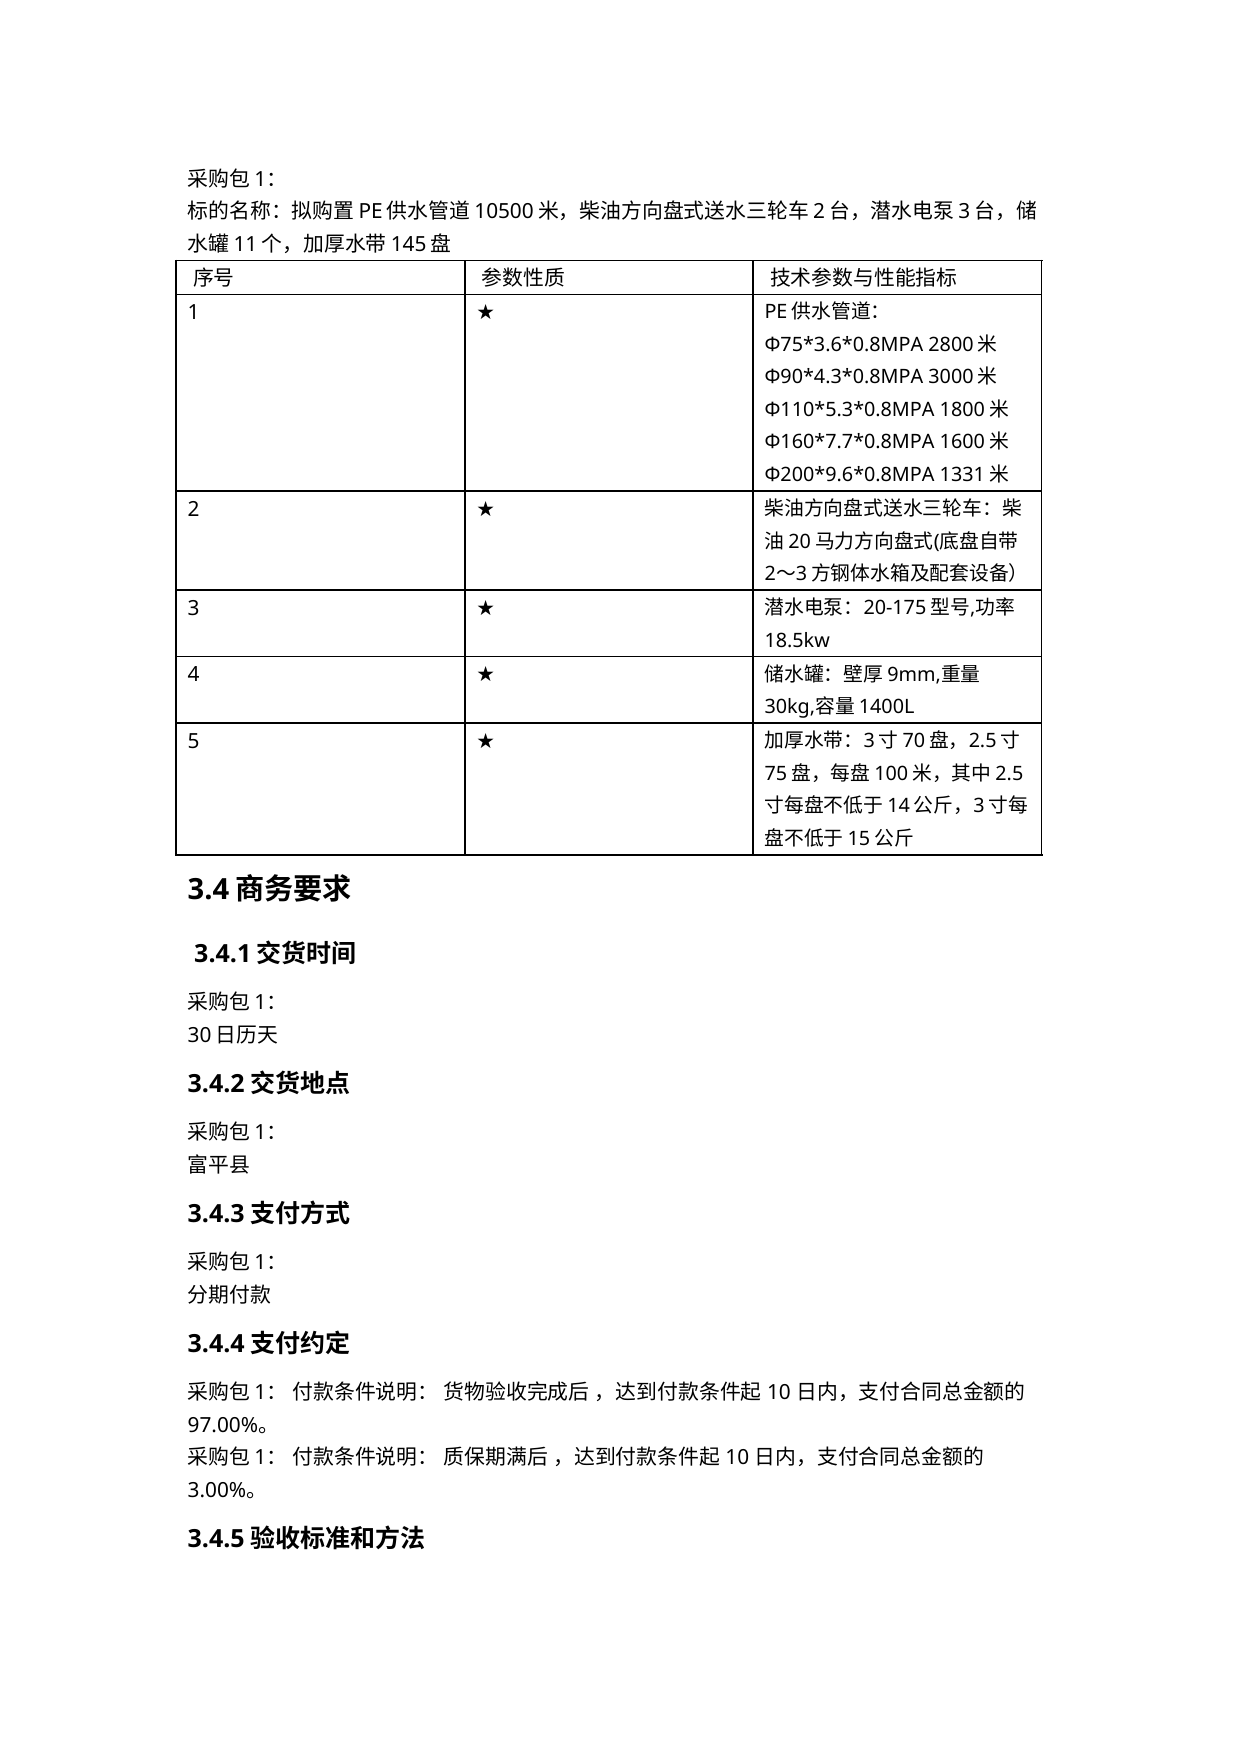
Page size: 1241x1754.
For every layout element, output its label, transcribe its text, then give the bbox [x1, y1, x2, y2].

text 采购包1： 付款条件说明： 货物验收完成后 ，达到付款条件起 10 日内，支付合同总金额的 97.00%。 [187, 1375, 1053, 1440]
table_cell 加厚水带：3寸70盘，2.5寸75盘，每盘100米，其中2.5寸每盘不低于14公斤，3寸每盘不低于15公斤 [754, 724, 1041, 854]
table_header 参数性质 [466, 261, 752, 293]
table_header 序号 [177, 261, 464, 293]
text 采购包1： [187, 1115, 1053, 1148]
text 3.4.5验收标准和方法 [187, 1505, 1053, 1570]
table_cell 1 [177, 295, 464, 490]
table_cell ★ [466, 591, 752, 656]
table_cell ★ [466, 492, 752, 589]
table_cell 2 [177, 492, 464, 589]
text 3.4.2交货地点 [187, 1050, 1053, 1115]
text 3.4商务要求 [187, 855, 1053, 920]
text 3.4.3支付方式 [187, 1180, 1053, 1245]
text 分期付款 [187, 1278, 1053, 1310]
text 3.4.4支付约定 [187, 1310, 1053, 1375]
text 标的名称：拟购置PE供水管道10500米，柴油方向盘式送水三轮车2台，潜水电泵3台，储水罐11个，加厚水带145盘 [187, 194, 1053, 259]
table_cell 潜水电泵：20-175型号,功率18.5kw [754, 591, 1041, 656]
text 采购包1： 付款条件说明： 质保期满后 ，达到付款条件起 10 日内，支付合同总金额的 3.00%。 [187, 1440, 1053, 1505]
table_cell PE供水管道：Φ75*3.6*0.8MPA 2800米 Φ90*4.3*0.8MPA 3000米 Φ110*5.3*0.8MPA 1800米 Φ160*7.7*0.8MPA 1600米 Φ200*9.6*0.8MPA 1331米 [754, 295, 1041, 490]
text 采购包1： [187, 1245, 1053, 1278]
table_cell ★ [466, 724, 752, 854]
table_cell 5 [177, 724, 464, 854]
table_cell 4 [177, 657, 464, 722]
table_cell ★ [466, 295, 752, 490]
table_header 技术参数与性能指标 [754, 261, 1041, 293]
text 3.4.1交货时间 [187, 920, 1053, 985]
text 30日历天 [187, 1018, 1053, 1050]
text 采购包1： [187, 162, 1053, 194]
table_cell 3 [177, 591, 464, 656]
table_cell 储水罐：壁厚9mm,重量30kg,容量1400L [754, 657, 1041, 722]
table_cell ★ [466, 657, 752, 722]
text 采购包1： [187, 985, 1053, 1018]
table_cell 柴油方向盘式送水三轮车：柴油20马力方向盘式(底盘自带2～3方钢体水箱及配套设备） [754, 492, 1041, 589]
text 富平县 [187, 1148, 1053, 1180]
